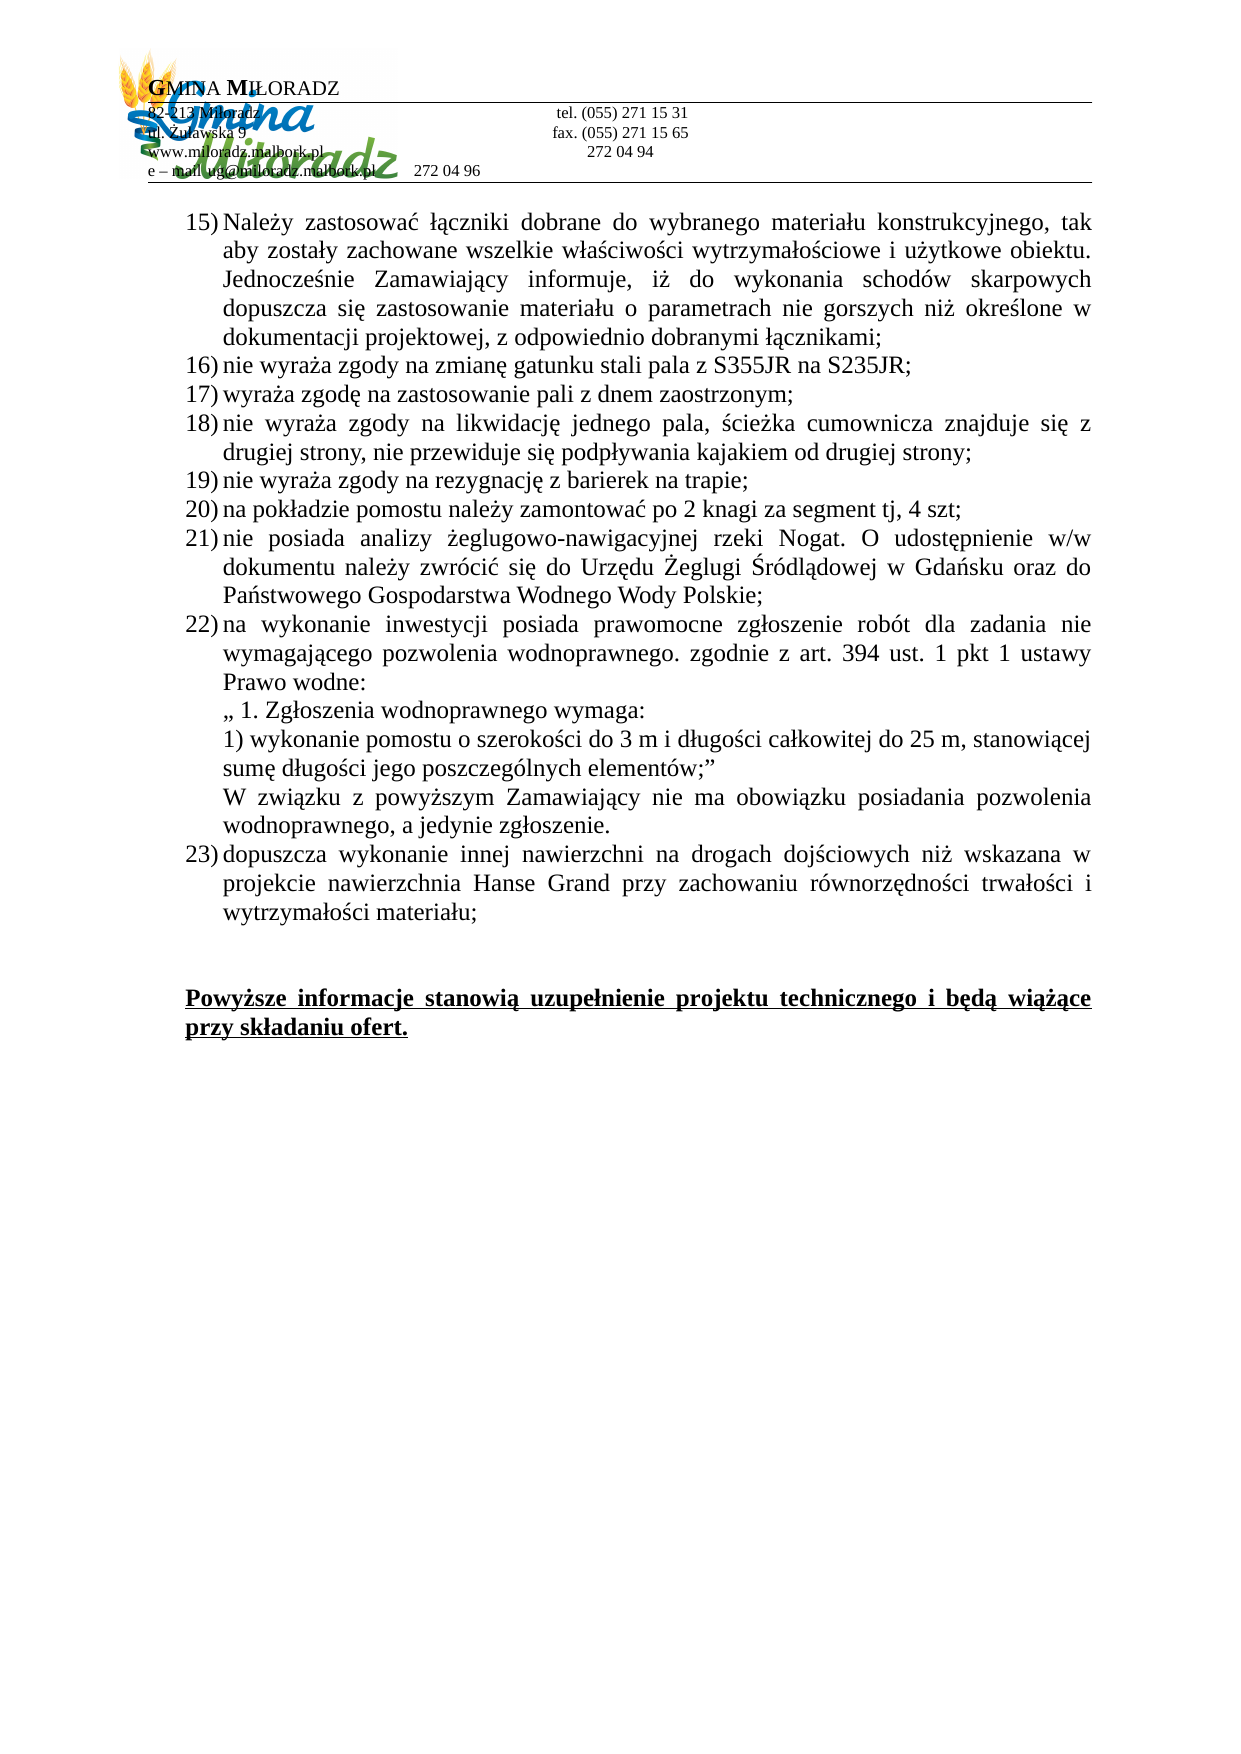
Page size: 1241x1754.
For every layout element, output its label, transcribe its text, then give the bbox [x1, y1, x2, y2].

list na wykonanie inwestycji posiada prawomocne zgłoszenie robót dla zadania nie wymagającego pozwolenia wodnoprawnego. zgodnie z art. 394 ust. 1 pkt 1 ustawy Prawo wodne: [185, 609, 1092, 696]
list 1) wykonanie pomostu o szerokości do 3 m i długości całkowitej do 25 m, stanowiącej sumę długości jego poszczególnych elementów;” [223, 724, 1092, 782]
picture [118, 48, 398, 179]
text Powyższe informacje stanowią uzupełnienie projektu technicznego i będą wiążące przy składaniu ofert. [185, 1009, 1092, 1041]
list W związku z powyższym Zamawiający nie ma obowiązku posiadania pozwolenia wodnoprawnego, a jedynie zgłoszenie. [223, 782, 1092, 839]
list „ 1. Zgłoszenia wodnoprawnego wymaga: [223, 696, 1092, 724]
list na pokładzie pomostu należy zamontować po 2 knagi za segment tj, 4 szt; [185, 494, 1092, 523]
list nie wyraża zgody na zmianę gatunku stali pala z S355JR na S235JR; [185, 351, 1092, 379]
list wyraża zgodę na zastosowanie pali z dnem zaostrzonym; [185, 379, 1092, 408]
list nie wyraża zgody na rezygnację z barierek na trapie; [185, 466, 1092, 494]
list dopuszcza wykonanie innej nawierzchni na drogach dojściowych niż wskazana w projekcie nawierzchnia Hanse Grand przy zachowaniu równorzędności trwałości i wytrzymałości materiału; [185, 839, 1092, 926]
list Należy zastosować łączniki dobrane do wybranego materiału konstrukcyjnego, tak aby zostały zachowane wszelkie właściwości wytrzymałościowe i użytkowe obiektu. Jednocześnie Zamawiający informuje, iż do wykonania schodów skarpowych dopuszcza się zastosowanie materiału o parametrach nie gorszych niż określone w dokumentacji projektowej, z odpowiednio dobranymi łącznikami; [185, 207, 1092, 351]
list nie wyraża zgody na likwidację jednego pala, ścieżka cumownicza znajduje się z drugiej strony, nie przewiduje się podpływania kajakiem od drugiej strony; [185, 408, 1092, 466]
list nie posiada analizy żeglugowo-nawigacyjnej rzeki Nogat. O udostępnienie w/w dokumentu należy zwrócić się do Urzędu Żeglugi Śródlądowej w Gdańsku oraz do Państwowego Gospodarstwa Wodnego Wody Polskie; [185, 523, 1092, 609]
text Powyższe informacje stanowią uzupełnienie projektu technicznego i będą wiążące przy składaniu ofert. [185, 983, 1092, 1008]
